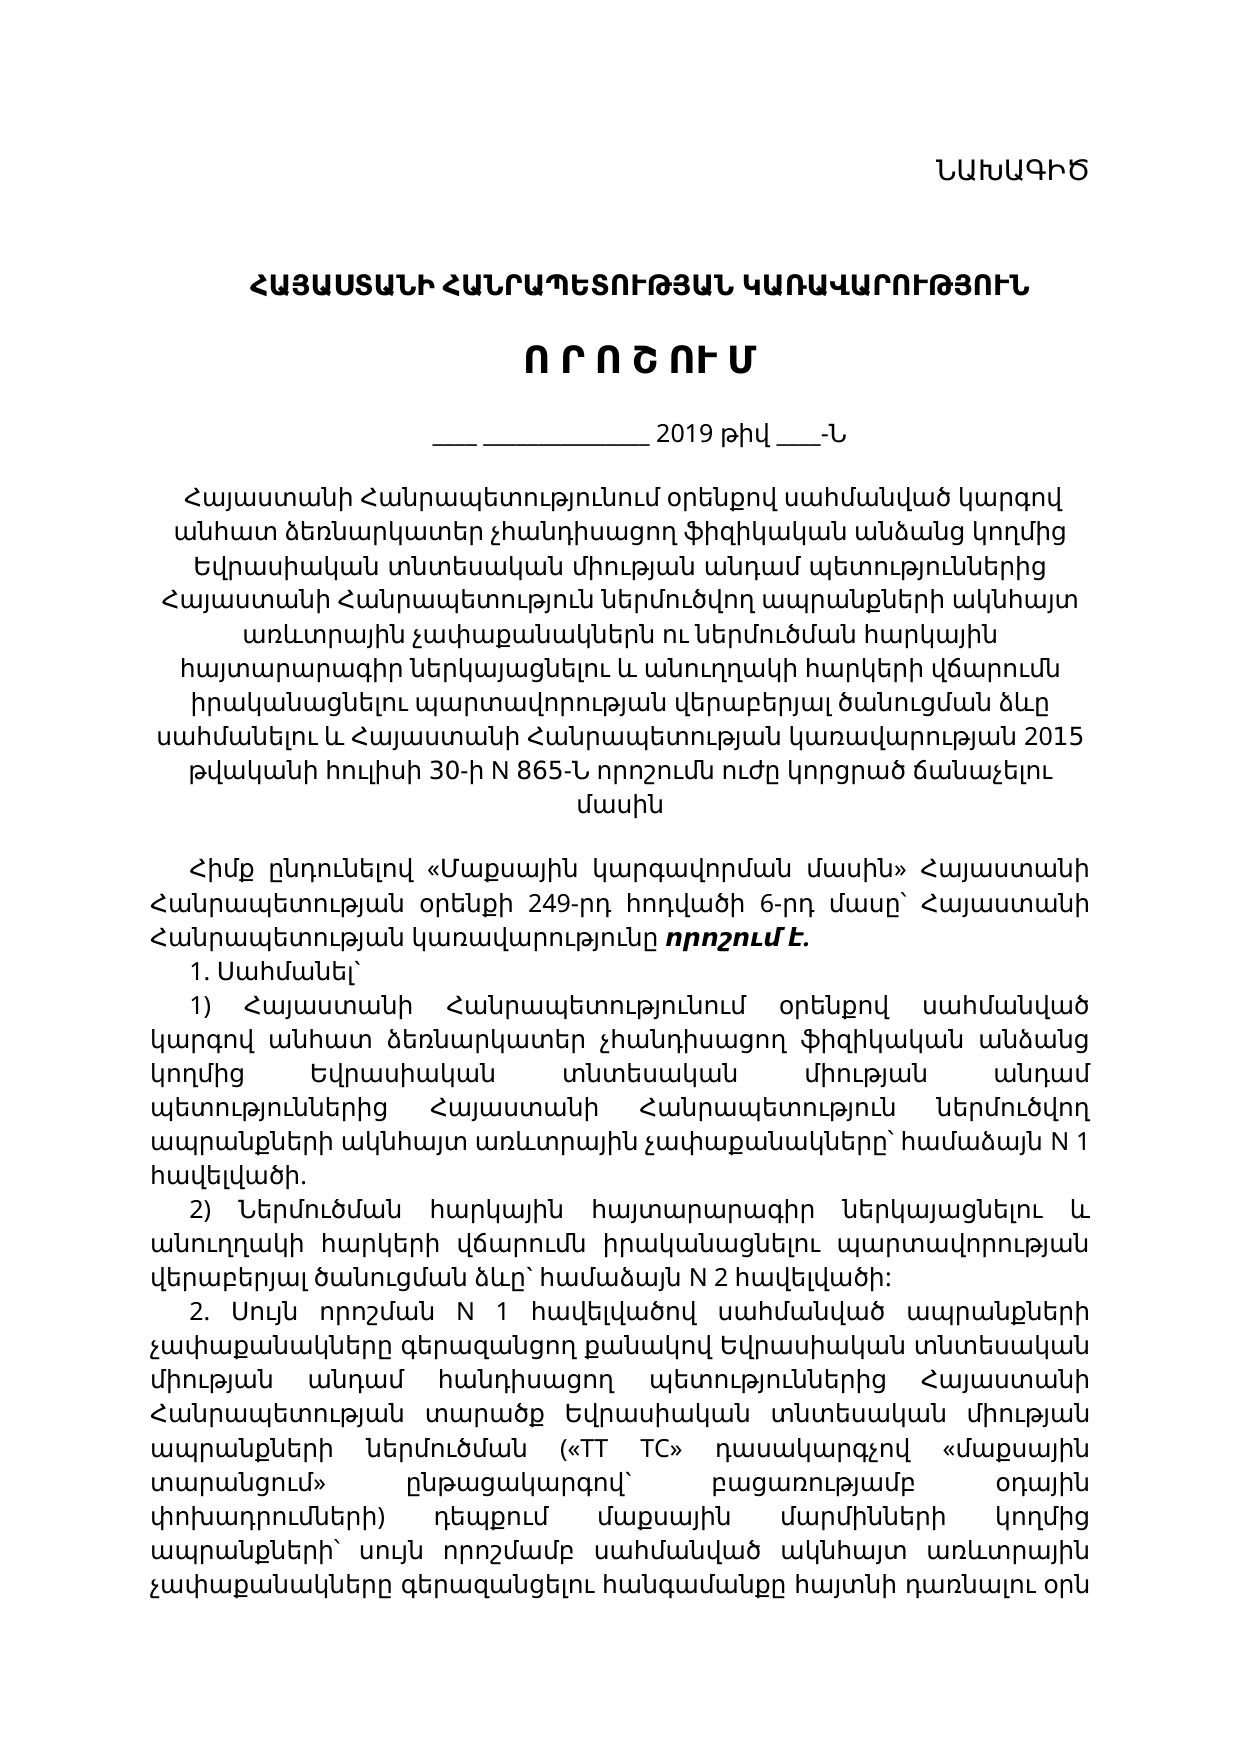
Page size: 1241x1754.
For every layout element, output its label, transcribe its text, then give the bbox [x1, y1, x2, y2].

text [150, 1294, 1090, 1601]
text ____ _______________ 2019 թիվ ____-Ն [150, 415, 1090, 449]
text ՆԱԽԱԳԻԾ [150, 150, 1090, 188]
text ՀԱՅԱՍՏԱՆԻ ՀԱՆՐԱՊԵՏՈՒԹՅԱՆ ԿԱՌԱՎԱՐՈՒԹՅՈՒՆ [150, 265, 1090, 303]
text 1. Սահմանել` [150, 953, 1090, 987]
text Ո Ր Ո Շ ՈՒ Մ [150, 334, 1090, 385]
text 1) Հայաստանի Հանրապետությունում օրենքով սահմանված կարգով անհատ ձեռնարկատեր չհանդիսացող ֆիզիկական անձանց կողմից Եվրասիական տնտեսական միության անդամ պետություններից Հայաստանի Հանրապետություն ներմուծվող ապրանքների ակնհայտ առևտրային չափաքանակները՝ համաձայն N 1 հավելվածի. [150, 987, 1090, 1192]
text 2) Ներմուծման հարկային հայտարարագիր ներկայացնելու և անուղղակի հարկերի վճարումն իրականացնելու պարտավորության վերաբերյալ ծանուցման ձևը` համաձայն N 2 հավելվածի: [150, 1192, 1090, 1294]
text Հիմք ընդունելով «Մաքսային կարգավորման մասին» Հայաստանի Հանրապետության օրենքի 249-րդ հոդվածի 6-րդ մասը՝ Հայաստանի Հանրապետության կառավարությունը որոշում է. [150, 851, 1090, 953]
text Հայաստանի Հանրապետությունում օրենքով սահմանված կարգով անհատ ձեռնարկատեր չհանդիսացող ֆիզիկական անձանց կողմից Եվրասիական տնտեսական միության անդամ պետություններից Հայաստանի Հանրապետություն ներմուծվող ապրանքների ակնհայտ առևտրային չափաքանակներն ու ներմուծման հարկային հայտարարագիր ներկայացնելու և անուղղակի հարկերի վճարումն իրականացնելու պարտավորության վերաբերյալ ծանուցման ձևը սահմանելու և Հայաստանի Հանրապետության կառավարության 2015 թվականի հուլիսի 30-ի N 865-Ն որոշումն ուժը կորցրած ճանաչելու մասին [150, 480, 1090, 821]
